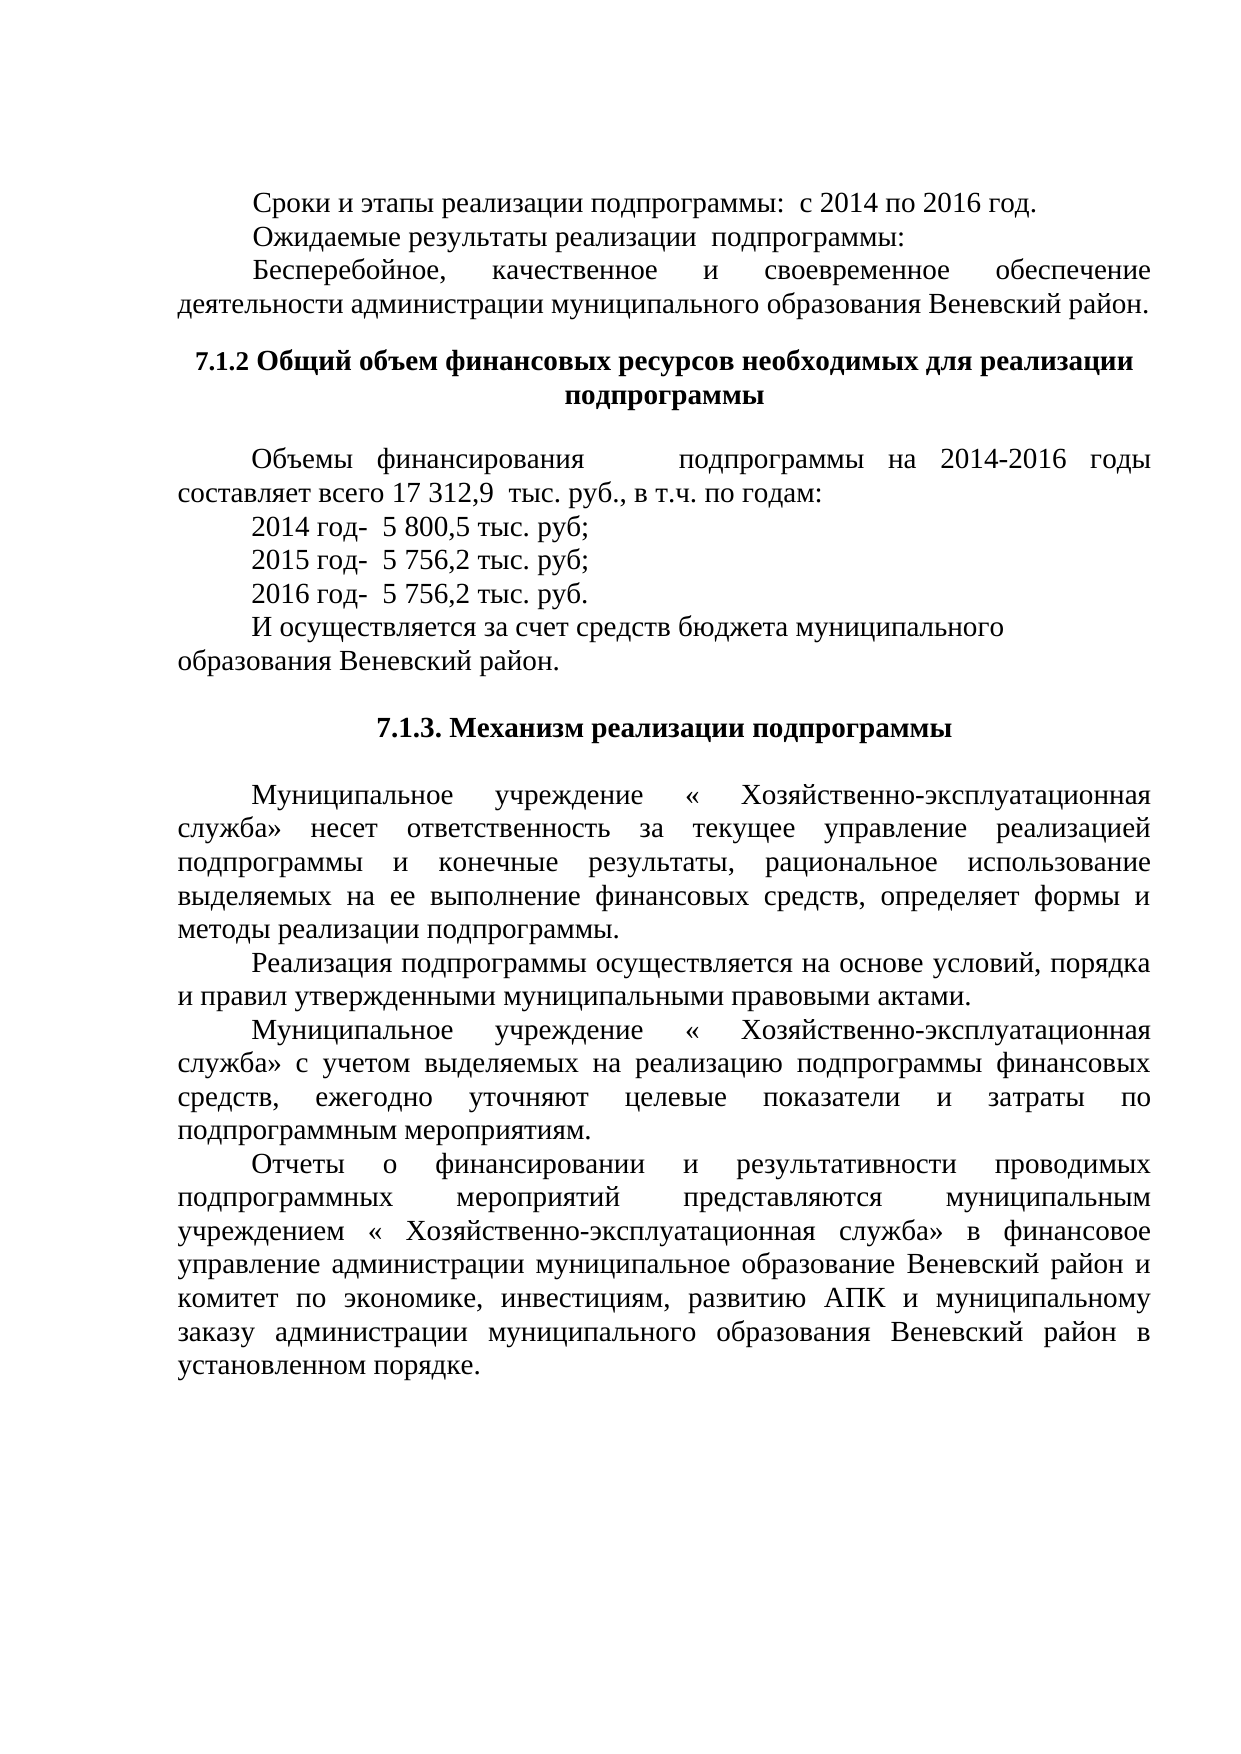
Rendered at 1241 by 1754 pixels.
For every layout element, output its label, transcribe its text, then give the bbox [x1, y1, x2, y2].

text Сроки и этапы реализации подпрограммы: с 2014 по 2016 год. [177, 185, 1152, 219]
text Объемы финансирования подпрограммы на 2014-2016 годы составляет всего 17 312,9 тыс. руб., в т.ч. по годам: [177, 442, 1152, 509]
text Бесперебойное, качественное и своевременное обеспечение деятельности администрации муниципального образования Веневский район. [177, 252, 1152, 319]
text 2015 год- 5 756,2 тыс. руб; [177, 542, 1152, 576]
text Реализация подпрограммы осуществляется на основе условий, порядка и правил утвержденными муниципальными правовыми актами. [177, 945, 1152, 1012]
text 7.1.2 Общий объем финансовых ресурсов необходимых для реализации подпрограммы [177, 343, 1152, 411]
text Муниципальное учреждение « Хозяйственно-эксплуатационная служба» с учетом выделяемых на реализацию подпрограммы финансовых средств, ежегодно уточняют целевые показатели и затраты по подпрограммным мероприятиям. [177, 1012, 1152, 1146]
text Муниципальное учреждение « Хозяйственно-эксплуатационная служба» несет ответственность за текущее управление реализацией подпрограммы и конечные результаты, рациональное использование выделяемых на ее выполнение финансовых средств, определяет формы и методы реализации подпрограммы. [177, 777, 1152, 945]
text И осуществляется за счет средств бюджета муниципального образования Веневский район. [177, 609, 1152, 676]
text Ожидаемые результаты реализации подпрограммы: [177, 219, 1152, 252]
text 2016 год- 5 756,2 тыс. руб. [177, 576, 1152, 609]
text 7.1.3. Механизм реализации подпрограммы [177, 710, 1152, 743]
text Отчеты о финансировании и результативности проводимых подпрограммных мероприятий представляются муниципальным учреждением « Хозяйственно-эксплуатационная служба» в финансовое управление администрации муниципальное образование Веневский район и комитет по экономике, инвестициям, развитию АПК и муниципальному заказу администрации муниципального образования Веневский район в установленном порядке. [177, 1146, 1152, 1381]
text 2014 год- 5 800,5 тыс. руб; [177, 509, 1152, 542]
